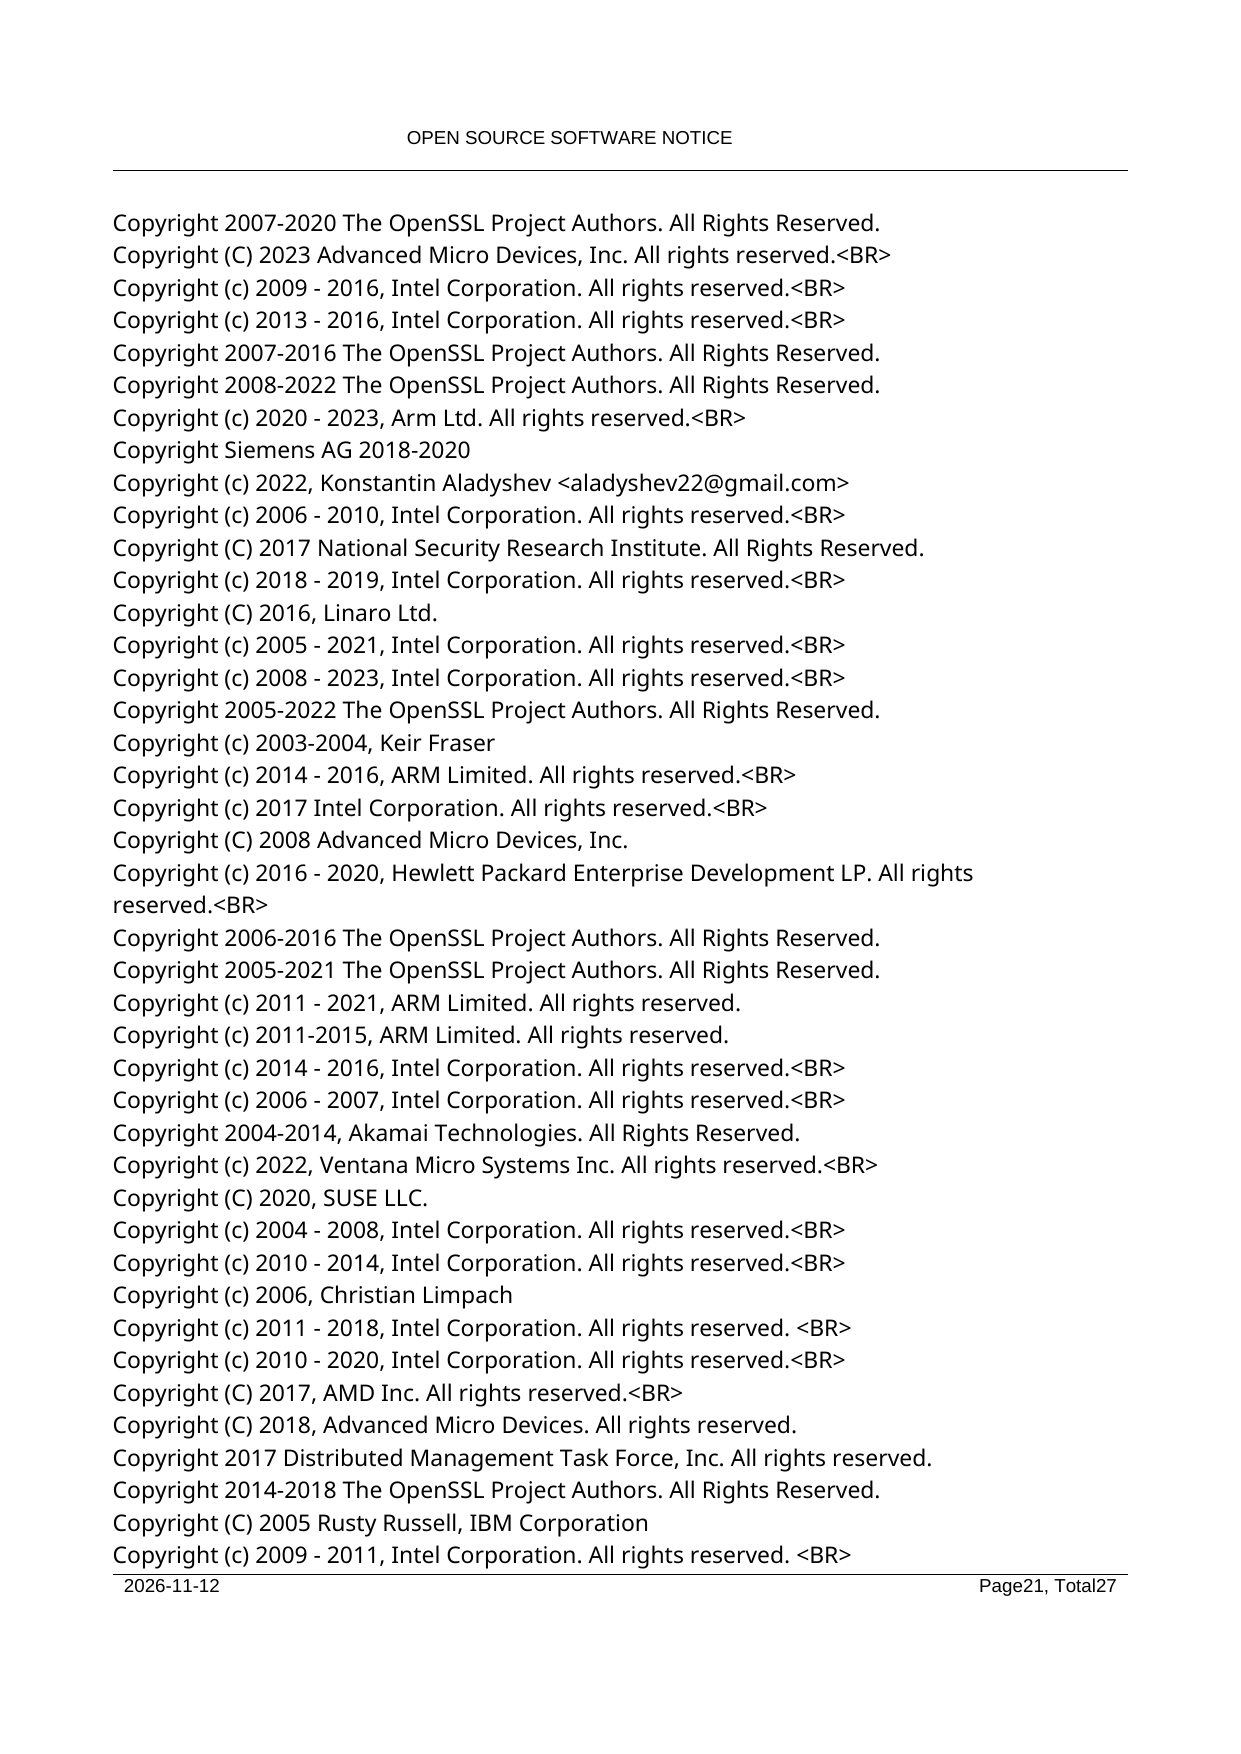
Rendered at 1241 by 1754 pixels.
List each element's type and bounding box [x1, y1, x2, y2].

text [112, 206, 1128, 1571]
